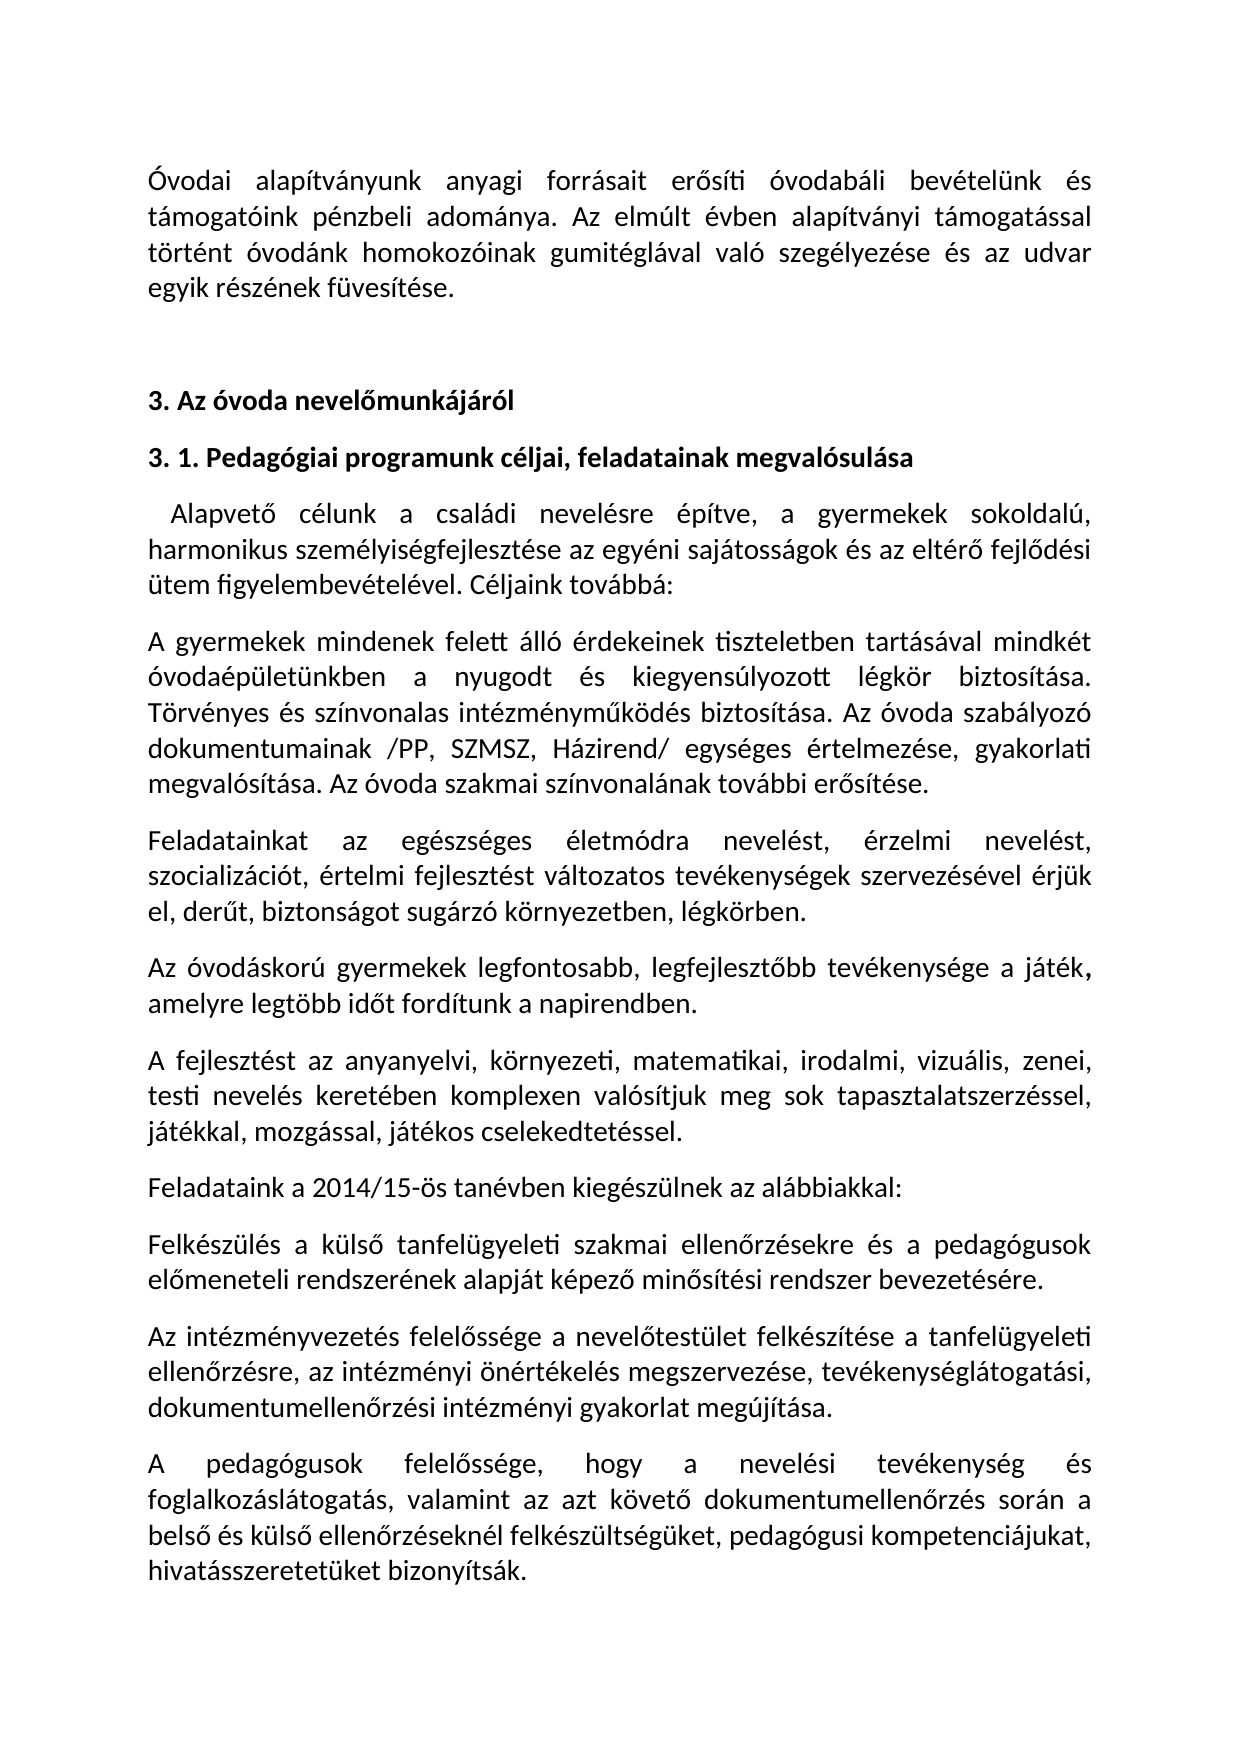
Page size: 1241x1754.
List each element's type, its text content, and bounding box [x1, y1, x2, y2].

text Felkészülés a külső tanfelügyeleti szakmai ellenőrzésekre és a pedagógusok előmeneteli rendszerének alapját képező minősítési rendszer bevezetésére. [148, 1226, 1093, 1297]
text A fejlesztést az anyanyelvi, környezeti, matematikai, irodalmi, vizuális, zenei, testi nevelés keretében komplexen valósítjuk meg sok tapasztalatszerzéssel, játékkal, mozgással, játékos cselekedtetéssel. [148, 1042, 1093, 1148]
text A gyermekek mindenek felett álló érdekeinek tiszteletben tartásával mindkét óvodaépületünkben a nyugodt és kiegyensúlyozott légkör biztosítása. Törvényes és színvonalas intézményműködés biztosítása. Az óvoda szabályozó dokumentumainak /PP, SZMSZ, Házirend/ egységes értelmezése, gyakorlati megvalósítása. Az óvoda szakmai színvonalának további erősítése. [148, 623, 1093, 801]
text A pedagógusok felelőssége, hogy a nevelési tevékenység és foglalkozáslátogatás, valamint az azt követő dokumentumellenőrzés során a belső és külső ellenőrzéseknél felkészültségüket, pedagógusi kompetenciájukat, hivatásszeretetüket bizonyítsák. [148, 1446, 1093, 1588]
text Óvodai alapítványunk anyagi forrásait erősíti óvodabáli bevételünk és támogatóink pénzbeli adománya. Az elmúlt évben alapítványi támogatással történt óvodánk homokozóinak gumitéglával való szegélyezése és az udvar egyik részének füvesítése. [148, 162, 1093, 305]
text 3. 1. Pedagógiai programunk céljai, feladatainak megvalósulása [148, 439, 1093, 474]
text Feladataink a 2014/15-ös tanévben kiegészülnek az alábbiakkal: [148, 1169, 1093, 1205]
text Az intézményvezetés felelőssége a nevelőtestület felkészítése a tanfelügyeleti ellenőrzésre, az intézményi önértékelés megszervezése, tevékenységlátogatási, dokumentumellenőrzési intézményi gyakorlat megújítása. [148, 1318, 1093, 1425]
text Feladatainkat az egészséges életmódra nevelést, érzelmi nevelést, szocializációt, értelmi fejlesztést változatos tevékenységek szervezésével érjük el, derűt, biztonságot sugárzó környezetben, légkörben. [148, 822, 1093, 929]
text Az óvodáskorú gyermekek legfontosabb, legfejlesztőbb tevékenysége a játék, amelyre legtöbb időt fordítunk a napirendben. [148, 949, 1093, 1021]
text 3. Az óvoda nevelőmunkájáról [148, 382, 1093, 418]
text Alapvető célunk a családi nevelésre építve, a gyermekek sokoldalú, harmonikus személyiségfejlesztése az egyéni sajátosságok és az eltérő fejlődési ütem figyelembevételével. Céljaink továbbá: [148, 495, 1093, 602]
